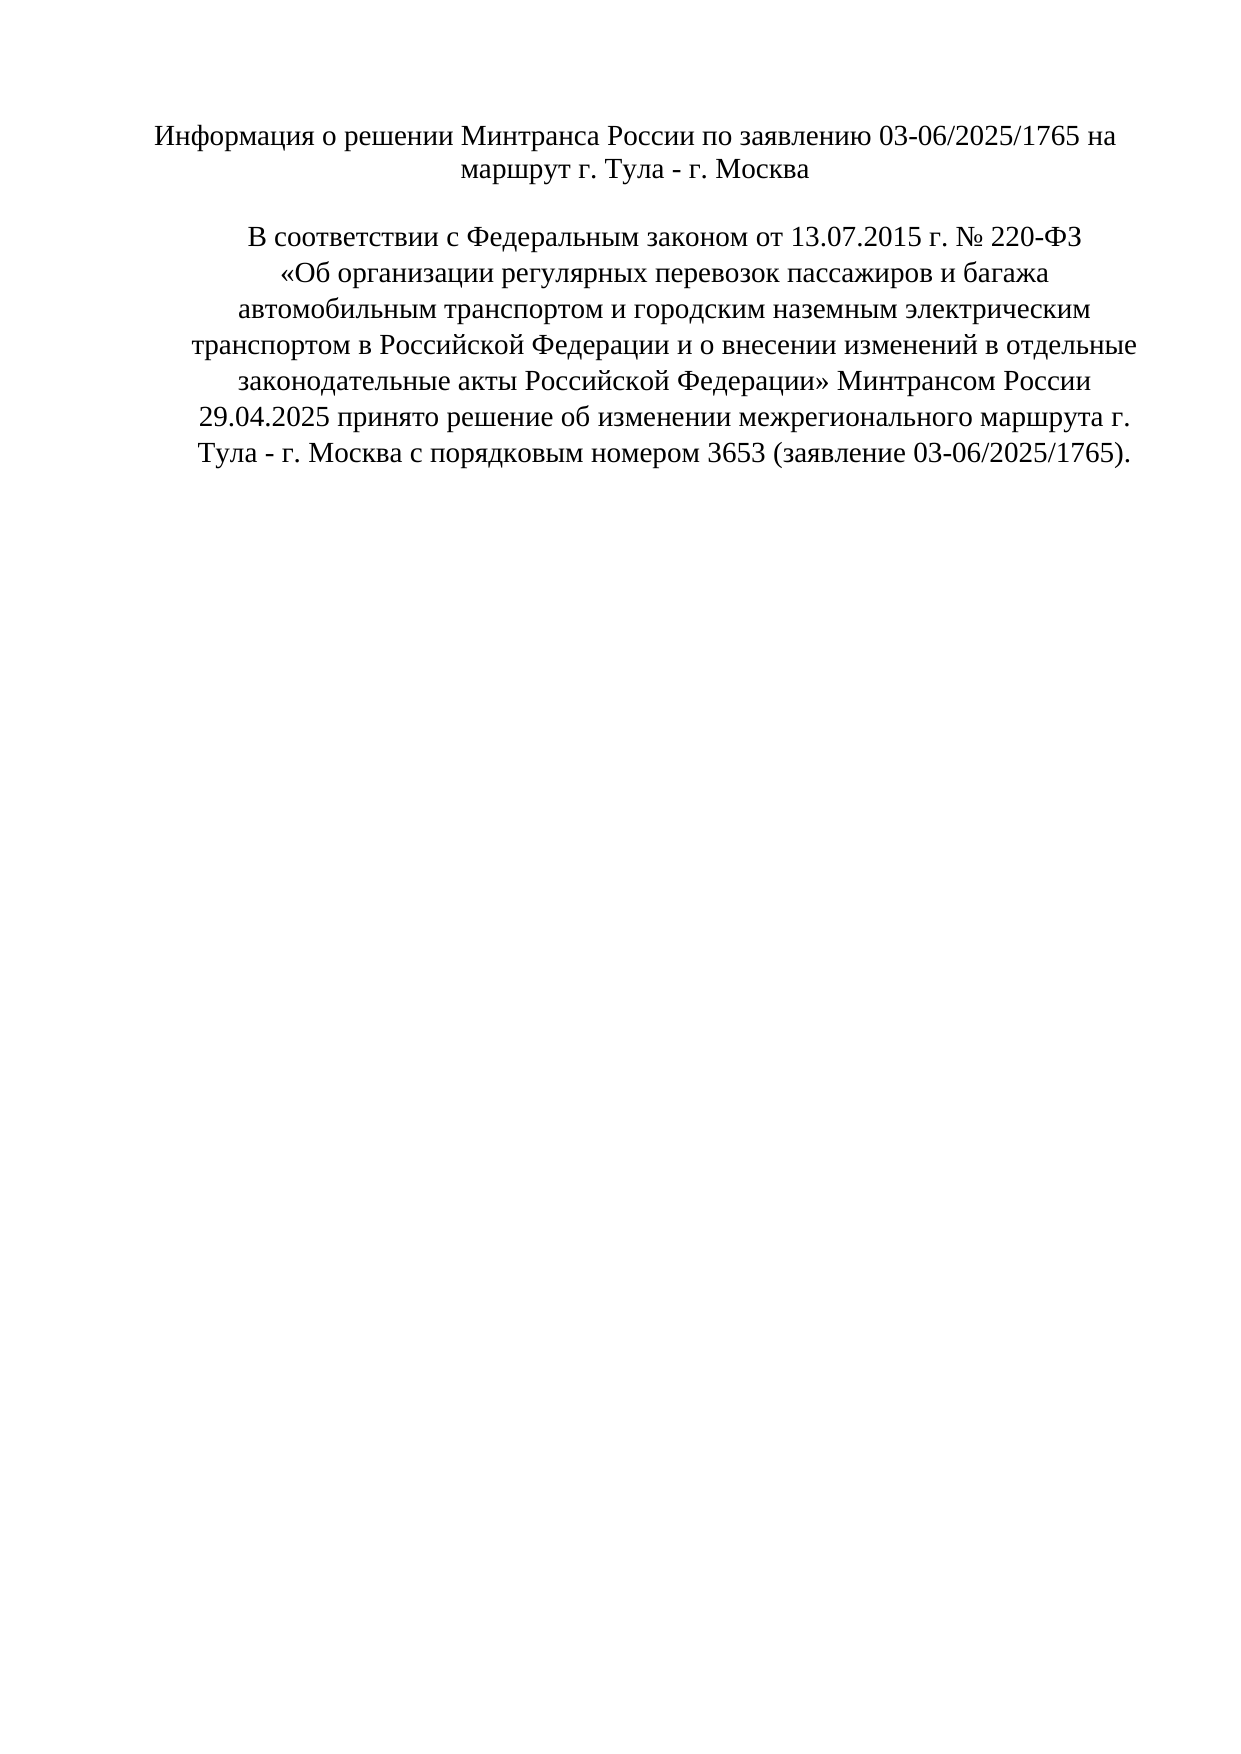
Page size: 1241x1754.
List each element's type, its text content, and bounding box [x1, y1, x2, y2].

text Информация о решении Минтранса России по заявлению 03-06/2025/1765 на маршрут г. Тула - г. Москва [118, 118, 1152, 185]
text В соответствии с Федеральным законом от 13.07.2015 г. № 220-ФЗ «Об организации регулярных перевозок пассажиров и багажа автомобильным транспортом и городским наземным электрическим транспортом в Российской Федерации и о внесении изменений в отдельные законодательные акты Российской Федерации» Минтрансом России 29.04.2025 принято решение об изменении межрегионального маршрута г. Тула - г. Москва с порядковым номером 3653 (заявление 03-06/2025/1765). [177, 219, 1152, 469]
